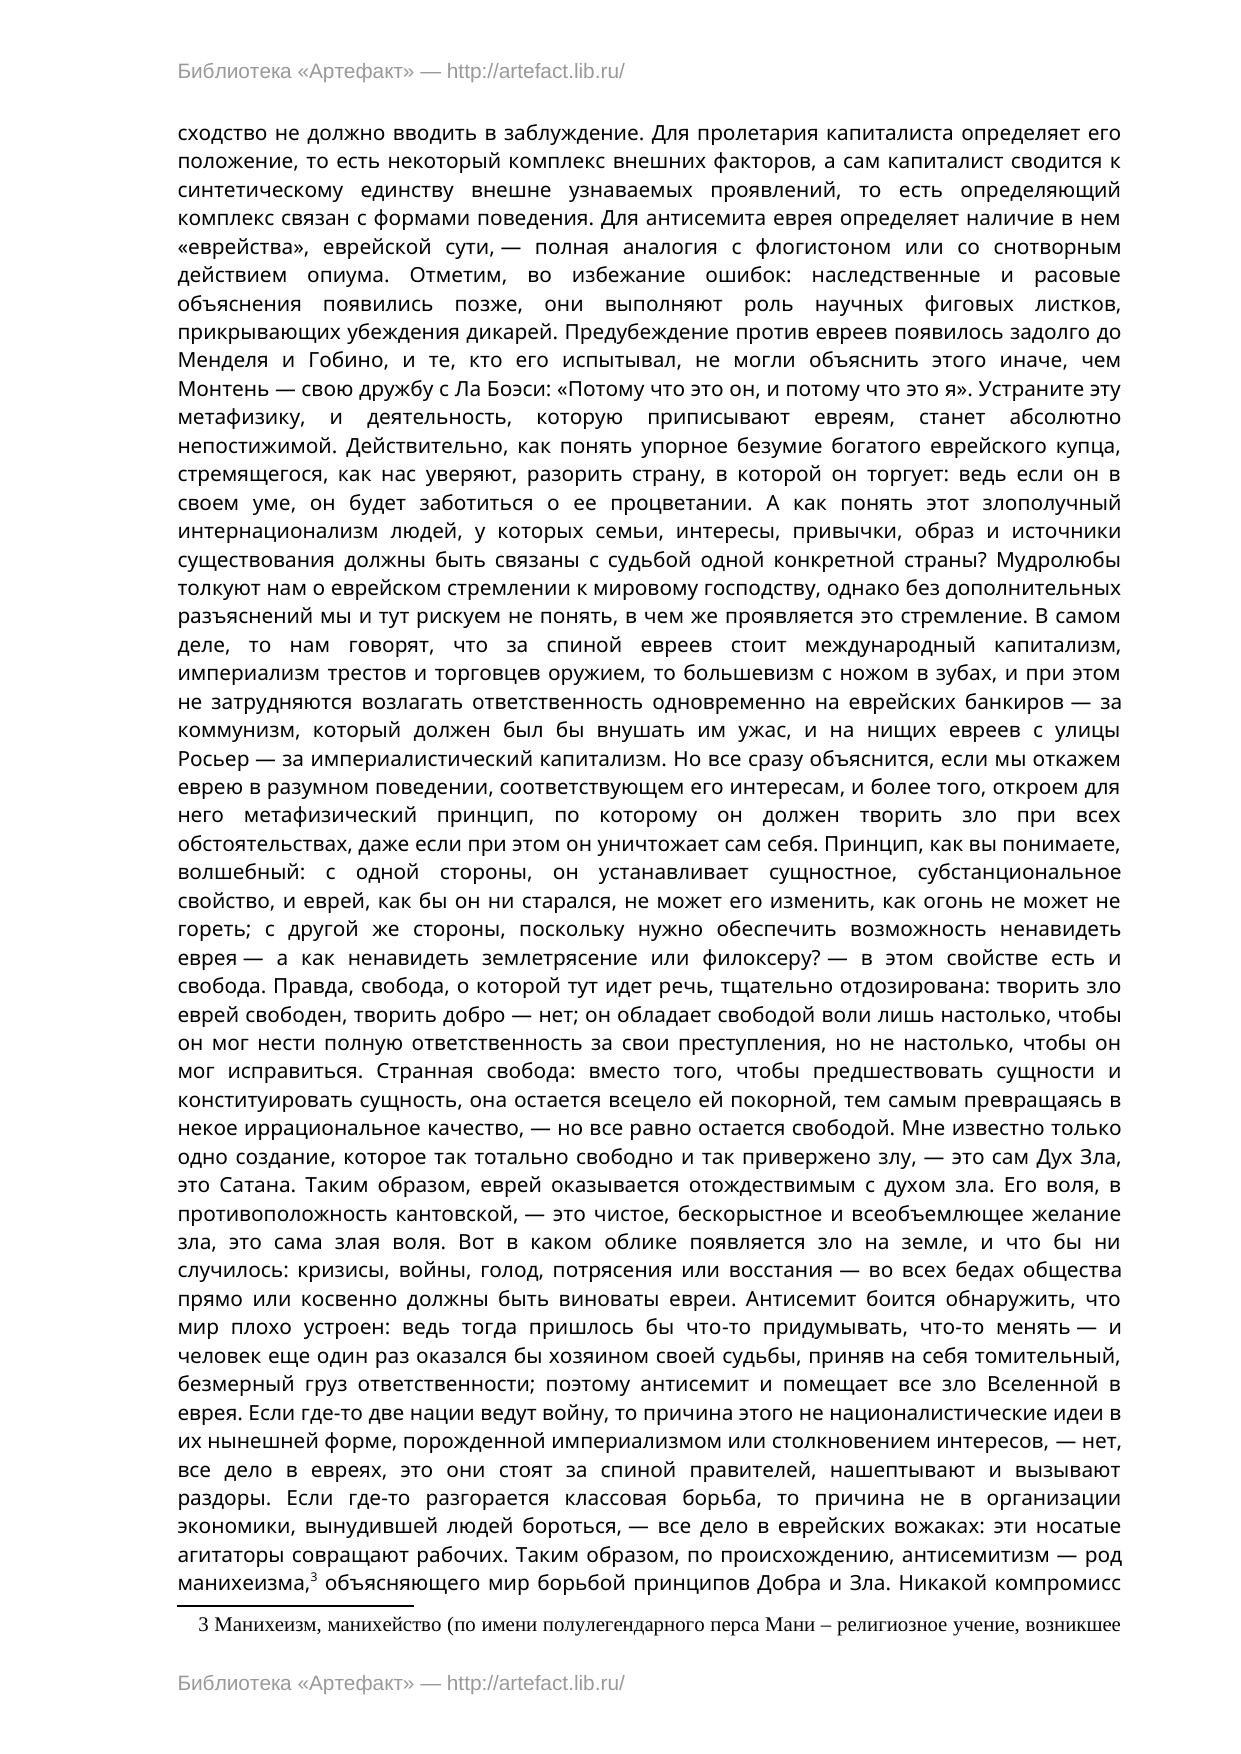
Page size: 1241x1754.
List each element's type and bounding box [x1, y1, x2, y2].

text [177, 118, 1122, 1597]
